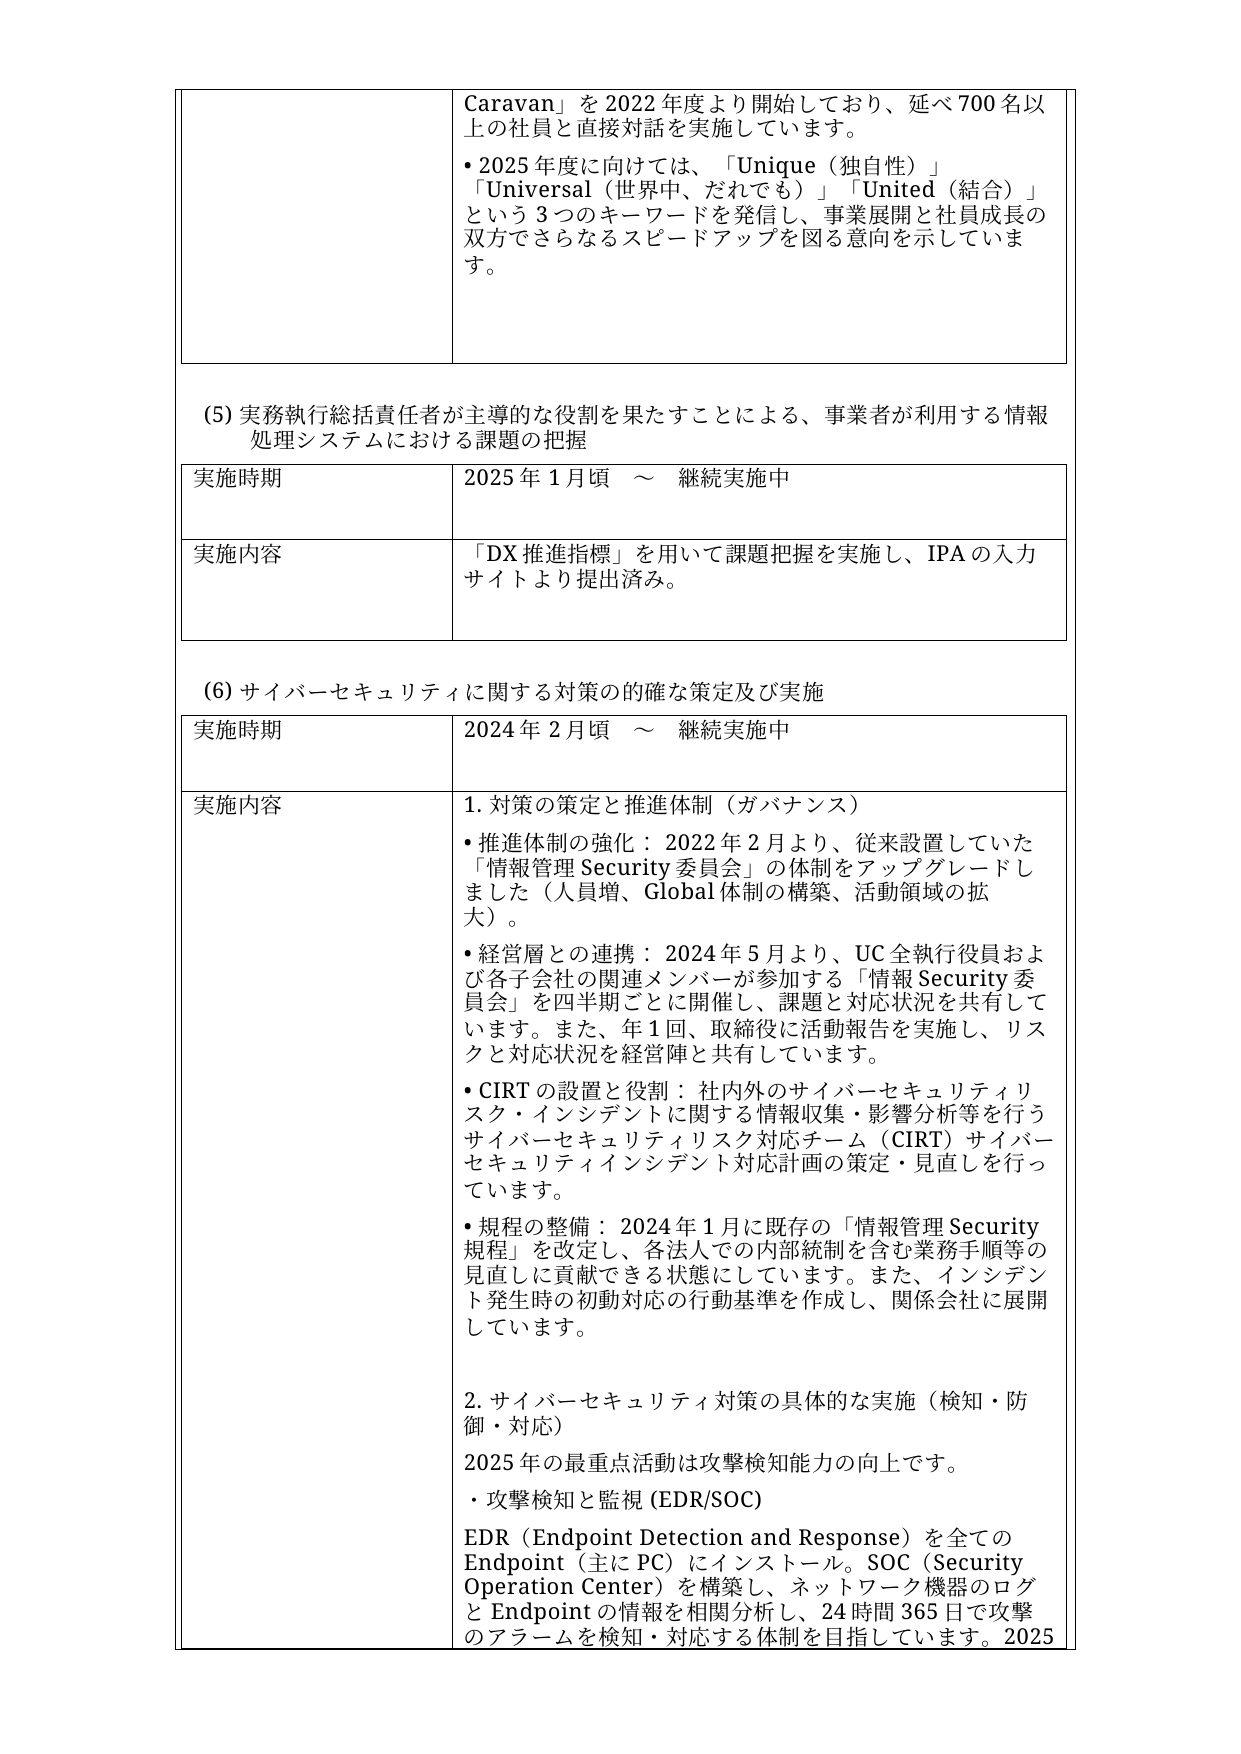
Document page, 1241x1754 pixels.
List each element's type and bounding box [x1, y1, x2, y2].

table_cell [176, 90, 1075, 1649]
